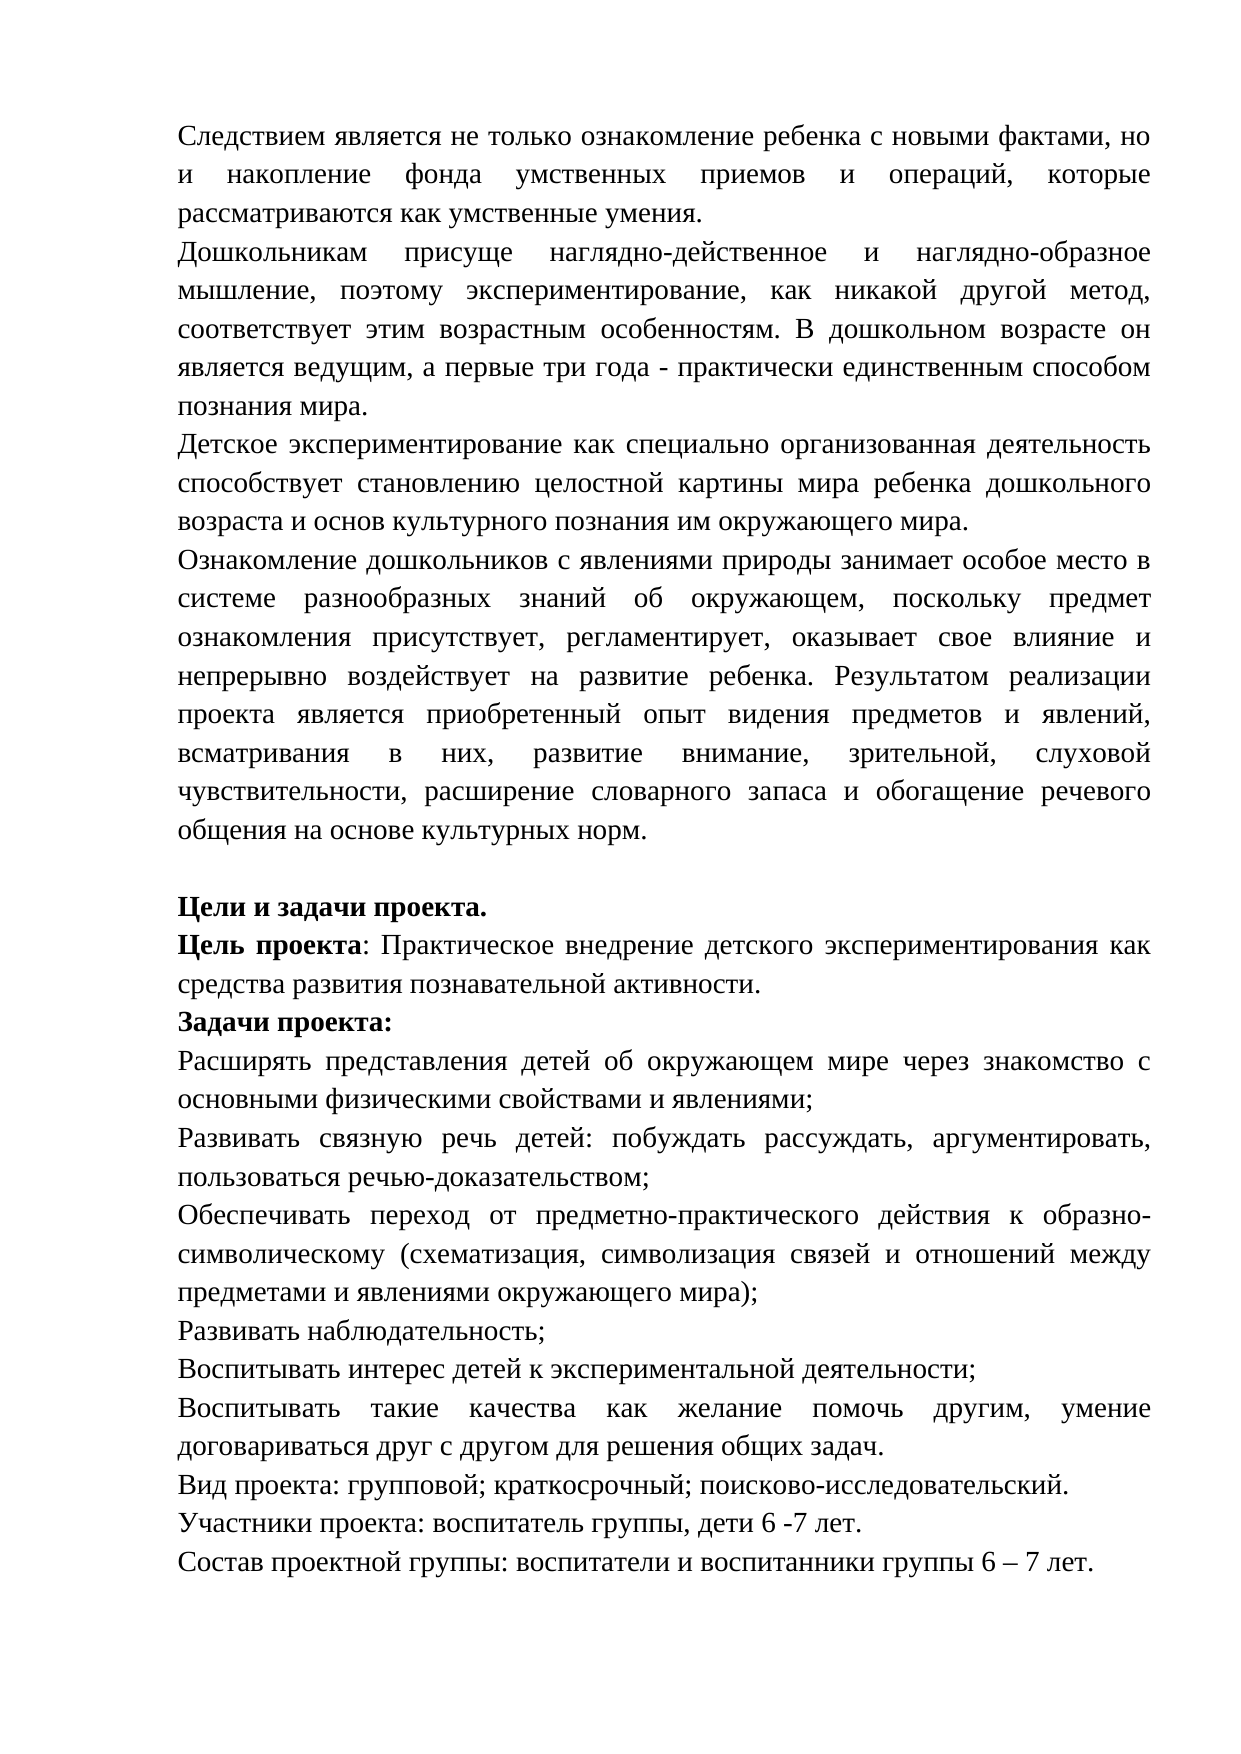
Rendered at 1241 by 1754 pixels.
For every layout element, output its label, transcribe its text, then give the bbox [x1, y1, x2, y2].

text Цели и задачи проекта. [177, 889, 1152, 922]
text Участники проекта: воспитатель группы, дети 6 -7 лет. [177, 1506, 1152, 1539]
text Состав проектной группы: воспитатели и воспитанники группы 6 – 7 лет. [177, 1544, 1152, 1578]
text Развивать наблюдательность; [177, 1313, 1152, 1346]
text Воспитывать такие качества как желание помочь другим, умение договариваться друг с другом для решения общих задач. [177, 1390, 1152, 1462]
text Детское экспериментирование как специально организованная деятельность способствует становлению целостной картины мира ребенка дошкольного возраста и основ культурного познания им окружающего мира. [177, 426, 1152, 537]
text Обеспечивать переход от предметно-практического действия к образно-символическому (схематизация, символизация связей и отношений между предметами и явлениями окружающего мира); [177, 1197, 1152, 1308]
text Вид проекта: групповой; краткосрочный; поисково-исследовательский. [177, 1467, 1152, 1501]
text Ознакомление дошкольников с явлениями природы занимает особое место в системе разнообразных знаний об окружающем, поскольку предмет ознакомления присутствует, регламентирует, оказывает свое влияние и непрерывно воздействует на развитие ребенка. Результатом реализации проекта является приобретенный опыт видения предметов и явлений, всматривания в них, развитие внимание, зрительной, слуховой чувствительности, расширение словарного запаса и обогащение речевого общения на основе культурных норм. [177, 542, 1152, 845]
text Цель проекта: Практическое внедрение детского экспериментирования как средства развития познавательной активности. [177, 927, 1152, 999]
text Расширять представления детей об окружающем мире через знакомство с основными физическими свойствами и явлениями; [177, 1043, 1152, 1115]
text Дошкольникам присуще наглядно-действенное и наглядно-образное мышление, поэтому экспериментирование, как никакой другой метод, соответствует этим возрастным особенностям. В дошкольном возрасте он является ведущим, а первые три года - практически единственным способом познания мира. [177, 234, 1152, 421]
text Следствием является не только ознакомление ребенка с новыми фактами, но и накопление фонда умственных приемов и операций, которые рассматриваются как умственные умения. [177, 118, 1152, 229]
text Развивать связную речь детей: побуждать рассуждать, аргументировать, пользоваться речью-доказательством; [177, 1120, 1152, 1192]
text Воспитывать интерес детей к экспериментальной деятельности; [177, 1351, 1152, 1385]
text Задачи проекта: [177, 1004, 1152, 1038]
